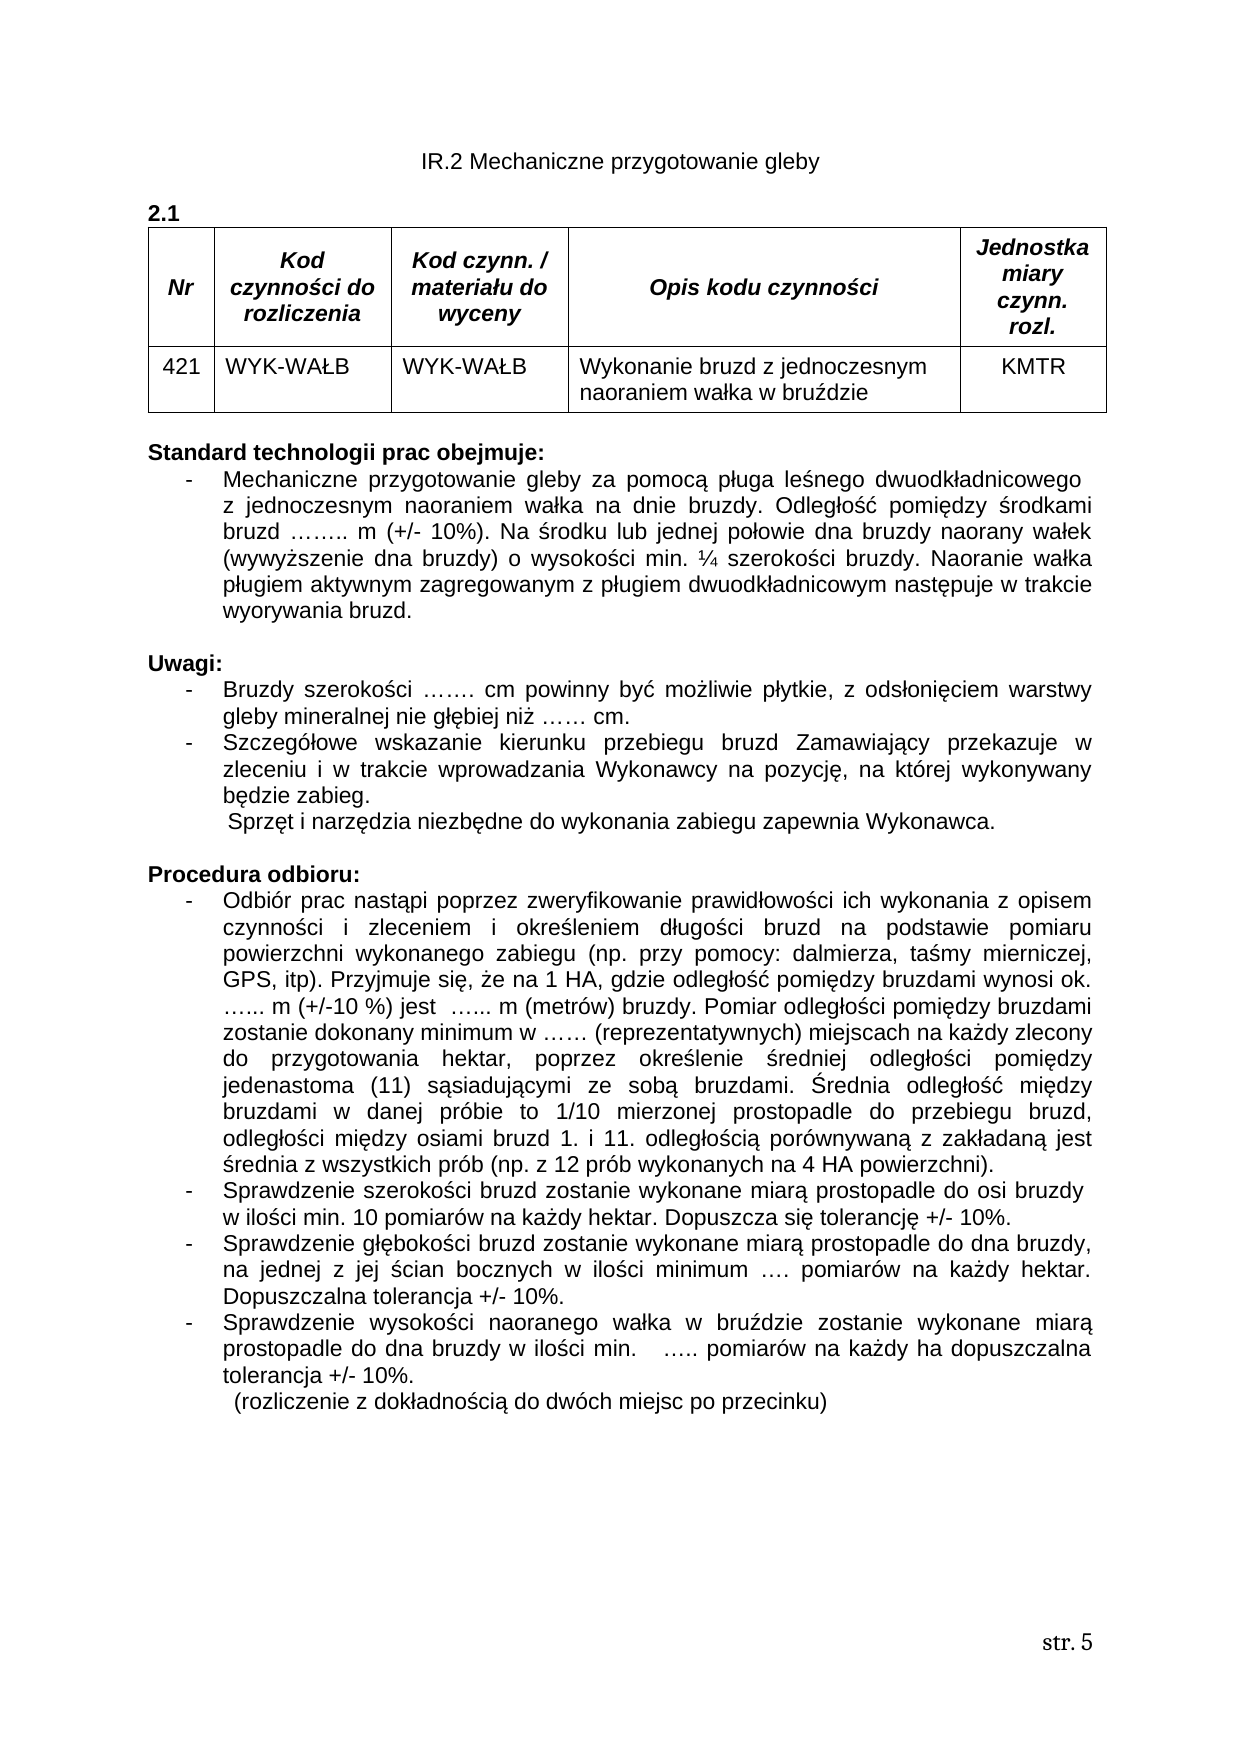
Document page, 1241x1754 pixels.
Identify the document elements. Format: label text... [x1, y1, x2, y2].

table_cell KMTR [961, 347, 1106, 412]
text Procedura odbioru: [148, 861, 1093, 887]
table_header Kod czynności do rozliczenia [215, 228, 391, 346]
table_header Nr [149, 228, 214, 346]
table_cell WYK-WAŁB [215, 347, 391, 412]
list Sprawdzenie głębokości bruzd zostanie wykonane miarą prostopadle do dna bruzdy, na jednej z jej ścian bocznych w ilości minimum …. pomiarów na każdy hektar. Dopuszczalna tolerancja +/- 10%. [185, 1230, 1093, 1309]
table_cell WYK-WAŁB [392, 347, 568, 412]
list Mechaniczne przygotowanie gleby za pomocą pługa leśnego dwuodkładnicowego z jednoczesnym naoraniem wałka na dnie bruzdy. Odległość pomiędzy środkami bruzd …….. m (+/- 10%). Na środku lub jednej połowie dna bruzdy naorany wałek (wywyższenie dna bruzdy) o wysokości min. ¼ szerokości bruzdy. Naoranie wałka pługiem aktywnym zagregowanym z pługiem dwuodkładnicowym następuje w trakcie wyorywania bruzd. [185, 466, 1093, 624]
table_header Jednostka miary czynn. rozl. [961, 228, 1106, 346]
text (rozliczenie z dokładnością do dwóch miejsc po przecinku) [153, 1388, 1093, 1414]
text Standard technologii prac obejmuje: [148, 439, 1093, 466]
table_header Opis kodu czynności [569, 228, 960, 346]
subtitle IR.2 Mechaniczne przygotowanie gleby [148, 148, 1093, 174]
list Odbiór prac nastąpi poprzez zweryfikowanie prawidłowości ich wykonania z opisem czynności i zleceniem i określeniem długości bruzd na podstawie pomiaru powierzchni wykonanego zabiegu (np. przy pomocy: dalmierza, taśmy mierniczej, GPS, itp). Przyjmuje się, że na 1 HA, gdzie odległość pomiędzy bruzdami wynosi ok. …... m (+/-10 %) jest …... m (metrów) bruzdy. Pomiar odległości pomiędzy bruzdami zostanie dokonany minimum w …… (reprezentatywnych) miejscach na każdy zlecony do przygotowania hektar, poprzez określenie średniej odległości pomiędzy jedenastoma (11) sąsiadującymi ze sobą bruzdami. Średnia odległość między bruzdami w danej próbie to 1/10 mierzonej prostopadle do przebiegu bruzd, odległości między osiami bruzd 1. i 11. odległością porównywaną z zakładaną jest średnia z wszystkich prób (np. z 12 prób wykonanych na 4 HA powierzchni). [185, 887, 1093, 1177]
table_header Kod czynn. / materiału do wyceny [392, 228, 568, 346]
text Uwagi: [148, 650, 1093, 676]
table_cell Wykonanie bruzd z jednoczesnym naoraniem wałka w bruździe [569, 347, 960, 412]
list Sprawdzenie wysokości naoranego wałka w bruździe zostanie wykonane miarą prostopadle do dna bruzdy w ilości min. ….. pomiarów na każdy ha dopuszczalna tolerancja +/- 10%. [185, 1309, 1093, 1388]
table_cell 421 [149, 347, 214, 412]
list Sprawdzenie szerokości bruzd zostanie wykonane miarą prostopadle do osi bruzdy w ilości min. 10 pomiarów na każdy hektar. Dopuszcza się tolerancję +/- 10%. [185, 1177, 1093, 1230]
text Sprzęt i narzędzia niezbędne do wykonania zabiegu zapewnia Wykonawca. [153, 808, 1093, 834]
text 2.1 [148, 200, 1093, 227]
list Szczegółowe wskazanie kierunku przebiegu bruzd Zamawiający przekazuje w zleceniu i w trakcie wprowadzania Wykonawcy na pozycję, na której wykonywany będzie zabieg. [185, 729, 1093, 808]
list Bruzdy szerokości ……. cm powinny być możliwie płytkie, z odsłonięciem warstwy gleby mineralnej nie głębiej niż …… cm. [185, 676, 1093, 729]
